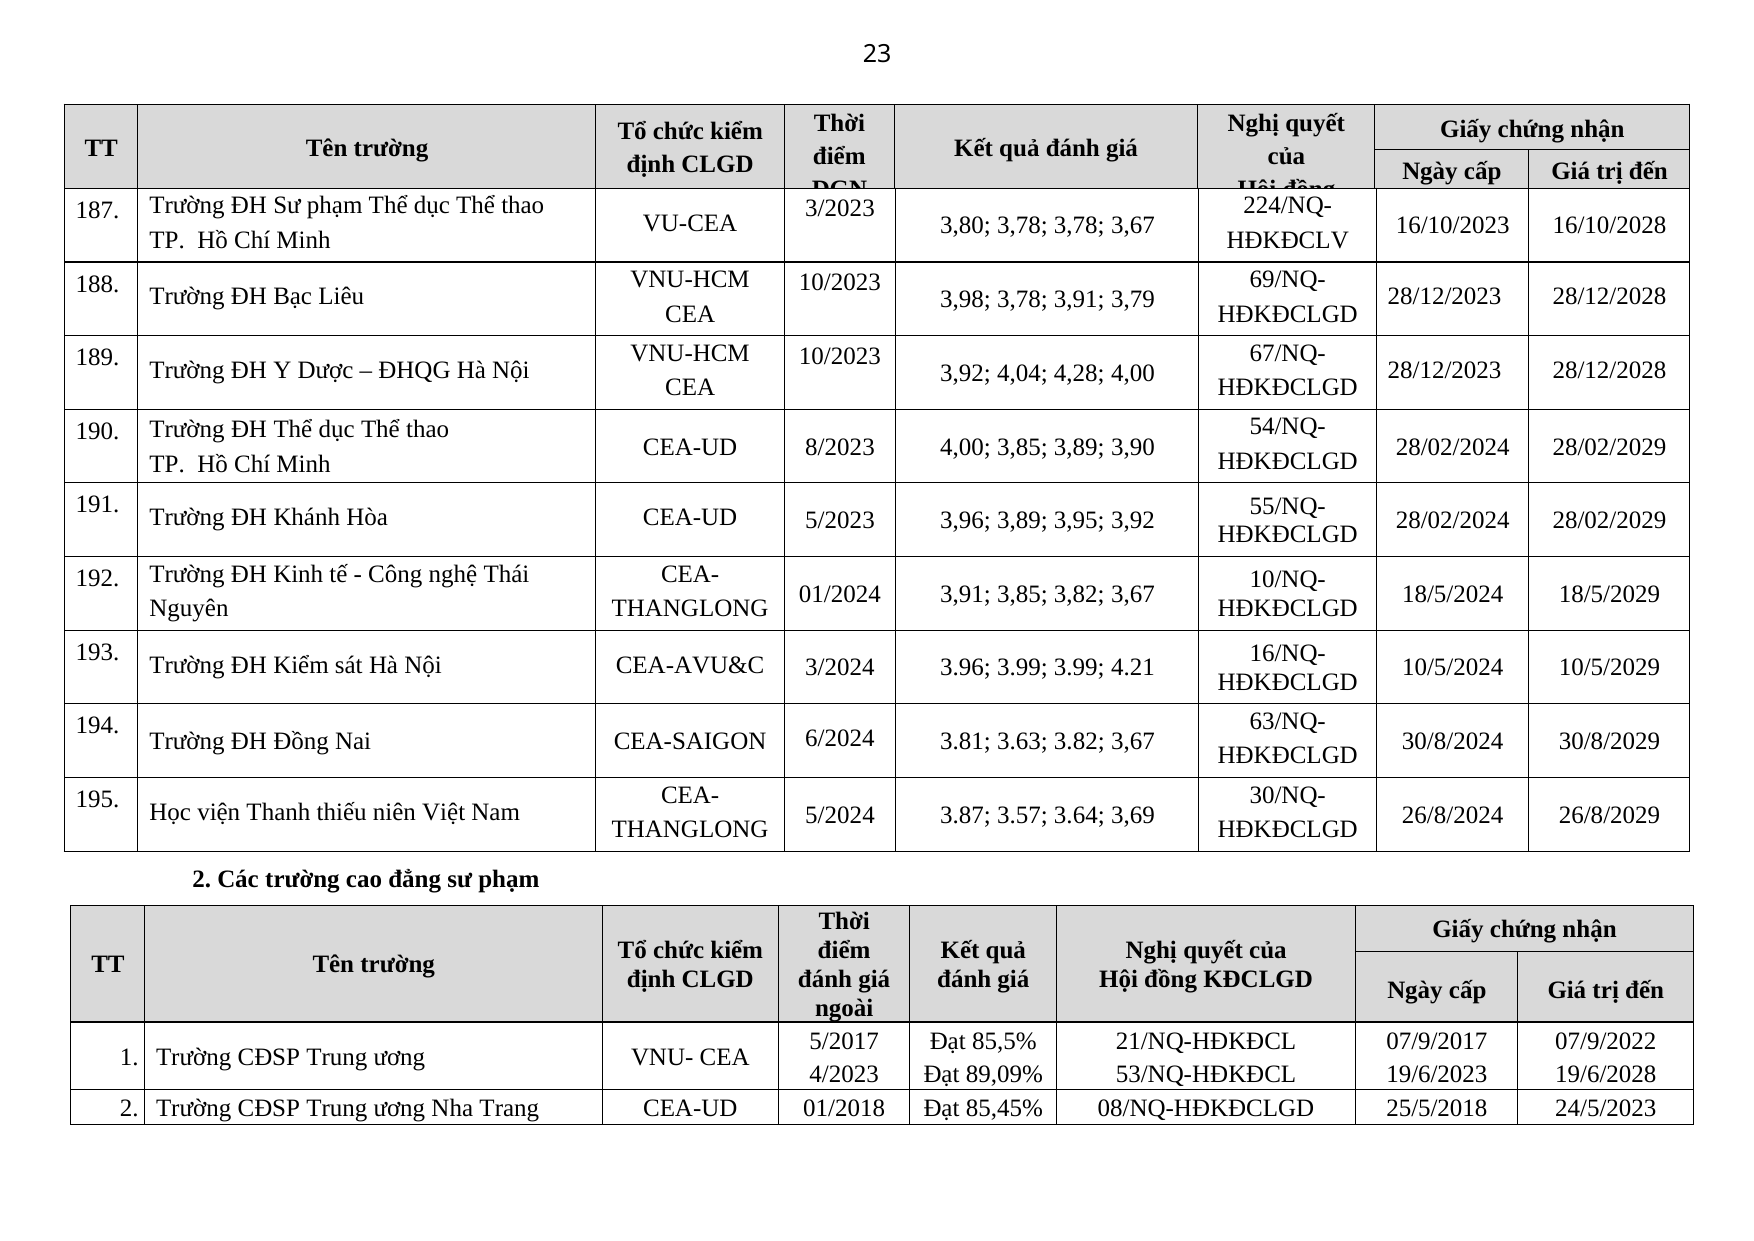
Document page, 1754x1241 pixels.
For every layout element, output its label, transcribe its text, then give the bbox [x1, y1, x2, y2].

table_cell 26/8/2029 [1529, 778, 1689, 851]
table_cell 28/02/2029 [1529, 483, 1689, 556]
table_cell 07/9/2022 19/6/2028 [1518, 1023, 1693, 1089]
table_cell 3,96; 3,89; 3,95; 3,92 [896, 483, 1198, 556]
table_cell 28/02/2029 [1529, 410, 1689, 482]
table_cell 54/NQ-HĐKĐCLGD [1199, 410, 1376, 482]
table_cell [65, 483, 137, 556]
table_cell CEA-UD [596, 410, 784, 482]
table_cell Đạt 85,45% [910, 1090, 1056, 1123]
table_header Thời điểm đánh giá ngoài [779, 906, 909, 1021]
table_cell CEA-UD [596, 483, 784, 556]
table_cell CEA-AVU&C [596, 631, 784, 703]
table_header TT [71, 906, 144, 1021]
table_cell 3.96; 3.99; 3.99; 4.21 [896, 631, 1198, 703]
table_header Nghị quyết của Hội đồng KĐCLGD [1198, 105, 1374, 188]
table_cell 24/5/2023 [1518, 1090, 1693, 1123]
table_cell VNU- CEA [603, 1023, 778, 1089]
table_cell 28/12/2023 [1377, 336, 1528, 409]
table_cell Giá trị đến [1518, 952, 1693, 1021]
table_cell Trường ĐH Y Dược – ĐHQG Hà Nội [138, 336, 595, 409]
table_cell 28/02/2024 [1377, 410, 1528, 482]
table_cell Ngày cấp [1356, 952, 1517, 1021]
table_cell Trường ĐH Đồng Nai [138, 704, 595, 777]
table_cell [71, 1090, 144, 1123]
table_header Tên trường [138, 105, 595, 188]
table_cell 4,00; 3,85; 3,89; 3,90 [896, 410, 1198, 482]
table_cell 10/NQ-HĐKĐCLGD [1199, 557, 1376, 629]
table_cell 25/5/2018 [1356, 1090, 1517, 1123]
table_cell 3,92; 4,04; 4,28; 4,00 [896, 336, 1198, 409]
table_cell 5/2017 4/2023 [779, 1023, 909, 1089]
table_cell Ngày cấp [1375, 150, 1528, 188]
table_cell Đạt 85,5% Đạt 89,09% [910, 1023, 1056, 1089]
table_cell [65, 336, 137, 409]
table_cell 18/5/2024 [1377, 557, 1528, 629]
table_header Tên trường [145, 906, 602, 1021]
table_cell 69/NQ-HĐKĐCLGD [1199, 263, 1376, 335]
table_cell 8/2023 [785, 410, 895, 482]
table_cell Trường ĐH Bạc Liêu [138, 263, 595, 335]
table_cell [65, 557, 137, 629]
table_cell Trường ĐH Kinh tế - Công nghệ Thái Nguyên [138, 557, 595, 629]
table_cell [71, 1023, 144, 1089]
table_cell 10/5/2024 [1377, 631, 1528, 703]
table_cell 5/2023 [785, 483, 895, 556]
table_cell 16/10/2028 [1529, 189, 1689, 261]
table_cell 3.81; 3.63; 3.82; 3,67 [896, 704, 1198, 777]
table_cell 67/NQ-HĐKĐCLGD [1199, 336, 1376, 409]
table_cell 3,98; 3,78; 3,91; 3,79 [896, 263, 1198, 335]
table_cell 3,91; 3,85; 3,82; 3,67 [896, 557, 1198, 629]
table_cell 16/10/2023 [1377, 189, 1528, 261]
table_header Giấy chứng nhận [1375, 105, 1689, 149]
table_cell CEA-THANGLONG [596, 557, 784, 629]
table_cell 18/5/2029 [1529, 557, 1689, 629]
table_cell 30/8/2024 [1377, 704, 1528, 777]
table_cell [65, 189, 137, 261]
table_cell Trường CĐSP Trung ương [145, 1023, 602, 1089]
table_header Kết quả đánh giá [895, 105, 1197, 188]
table_cell [65, 704, 137, 777]
table_header Tổ chức kiểm định CLGD [603, 906, 778, 1021]
table_cell Học viện Thanh thiếu niên Việt Nam [138, 778, 595, 851]
table_cell 5/2024 [785, 778, 895, 851]
table_cell 63/NQ-HĐKĐCLGD [1199, 704, 1376, 777]
table_cell 26/8/2024 [1377, 778, 1528, 851]
table_header Thời điểm ĐGN [785, 105, 894, 188]
table_cell 10/2023 [785, 336, 895, 409]
table_cell [65, 263, 137, 335]
table_cell 01/2018 [779, 1090, 909, 1123]
table_cell 55/NQ-HĐKĐCLGD [1199, 483, 1376, 556]
table_cell 30/NQ-HĐKĐCLGD [1199, 778, 1376, 851]
table_cell Trường ĐH Thể dục Thể thao TP. Hồ Chí Minh [138, 410, 595, 482]
table_header Kết quả đánh giá [910, 906, 1056, 1021]
table_cell Trường CĐSP Trung ương Nha Trang [145, 1090, 602, 1123]
table_cell Giá trị đến [1529, 150, 1689, 188]
table_cell 10/2023 [785, 263, 895, 335]
table_header Giấy chứng nhận [1356, 906, 1693, 951]
table_cell 28/12/2028 [1529, 263, 1689, 335]
table_cell VU-CEA [596, 189, 784, 261]
table_cell 21/NQ-HĐKĐCL 53/NQ-HĐKĐCL [1057, 1023, 1355, 1089]
table_cell Trường ĐH Kiểm sát Hà Nội [138, 631, 595, 703]
table_cell 3/2024 [785, 631, 895, 703]
table_cell CEA-UD [603, 1090, 778, 1123]
table_cell Trường ĐH Sư phạm Thể dục Thể thao TP. Hồ Chí Minh [138, 189, 595, 261]
table_cell 224/NQ-HĐKĐCLV [1199, 189, 1376, 261]
table_cell 08/NQ-HĐKĐCLGD [1057, 1090, 1355, 1123]
table_cell 10/5/2029 [1529, 631, 1689, 703]
table_cell 28/12/2028 [1529, 336, 1689, 409]
table_header TT [65, 105, 137, 188]
table_cell 3,80; 3,78; 3,78; 3,67 [896, 189, 1198, 261]
table_cell 30/8/2029 [1529, 704, 1689, 777]
table_cell 28/12/2023 [1377, 263, 1528, 335]
table_cell 6/2024 [785, 704, 895, 777]
table_cell Trường ĐH Khánh Hòa [138, 483, 595, 556]
table_cell 07/9/2017 19/6/2023 [1356, 1023, 1517, 1089]
table_header Tổ chức kiểm định CLGD [596, 105, 784, 188]
table_cell 16/NQ-HĐKĐCLGD [1199, 631, 1376, 703]
table_cell 3.87; 3.57; 3.64; 3,69 [896, 778, 1198, 851]
table_cell [65, 631, 137, 703]
text 2. Các trường cao đẳng sư phạm [89, 864, 1665, 893]
table_cell VNU-HCM CEA [596, 263, 784, 335]
table_cell 01/2024 [785, 557, 895, 629]
table_cell CEA-THANGLONG [596, 778, 784, 851]
table_cell [65, 410, 137, 482]
table_header Nghị quyết của Hội đồng KĐCLGD [1057, 906, 1355, 1021]
table_cell VNU-HCM CEA [596, 336, 784, 409]
table_cell 28/02/2024 [1377, 483, 1528, 556]
table_cell CEA-SAIGON [596, 704, 784, 777]
table_cell [65, 778, 137, 851]
table_cell 3/2023 [785, 189, 895, 261]
